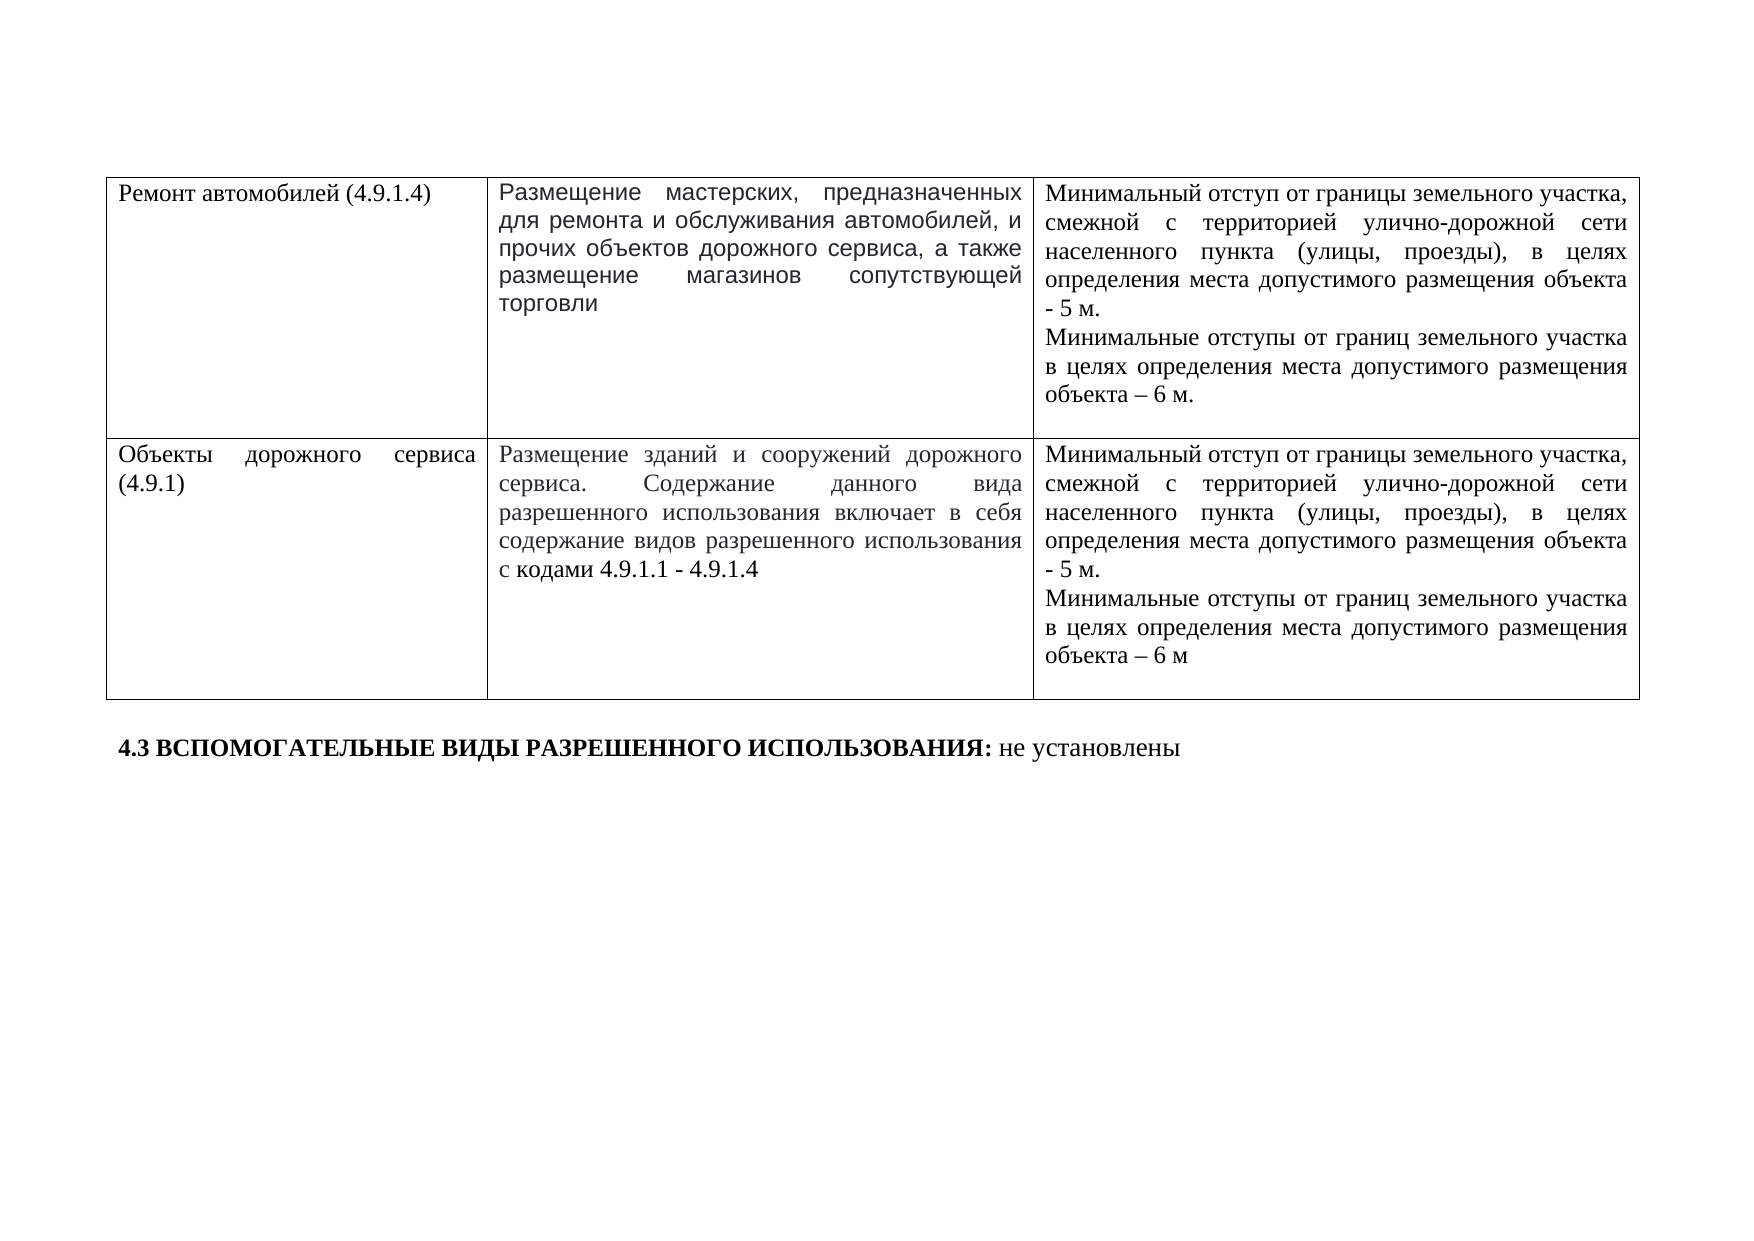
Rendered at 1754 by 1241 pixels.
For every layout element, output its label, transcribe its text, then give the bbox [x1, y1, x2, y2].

text 4.3 ВСПОМОГАТЕЛЬНЫЕ ВИДЫ РАЗРЕШЕННОГО ИСПОЛЬЗОВАНИЯ: не установлены [118, 731, 1624, 762]
table_cell Размещение мастерских, предназначенных для ремонта и обслуживания автомобилей, и прочих объектов дорожного сервиса, а также размещение магазинов сопутствующей торговли [488, 178, 1033, 438]
table_cell Минимальный отступ от границы земельного участка, смежной с территорией улично-дорожной сети населенного пункта (улицы, проезды), в целях определения места допустимого размещения объекта - 5 м. Минимальные отступы от границ земельного участка в целях определения места допустимого размещения объекта – 6 м [1034, 439, 1639, 699]
table_cell Ремонт автомобилей (4.9.1.4) [107, 178, 487, 438]
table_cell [1034, 178, 1639, 438]
table_cell Объекты дорожного сервиса (4.9.1) [107, 439, 487, 699]
table_cell Размещение зданий и сооружений дорожного сервиса. Содержание данного вида разрешенного использования включает в себя содержание видов разрешенного использования с кодами 4.9.1.1 - 4.9.1.4 [488, 439, 1033, 699]
